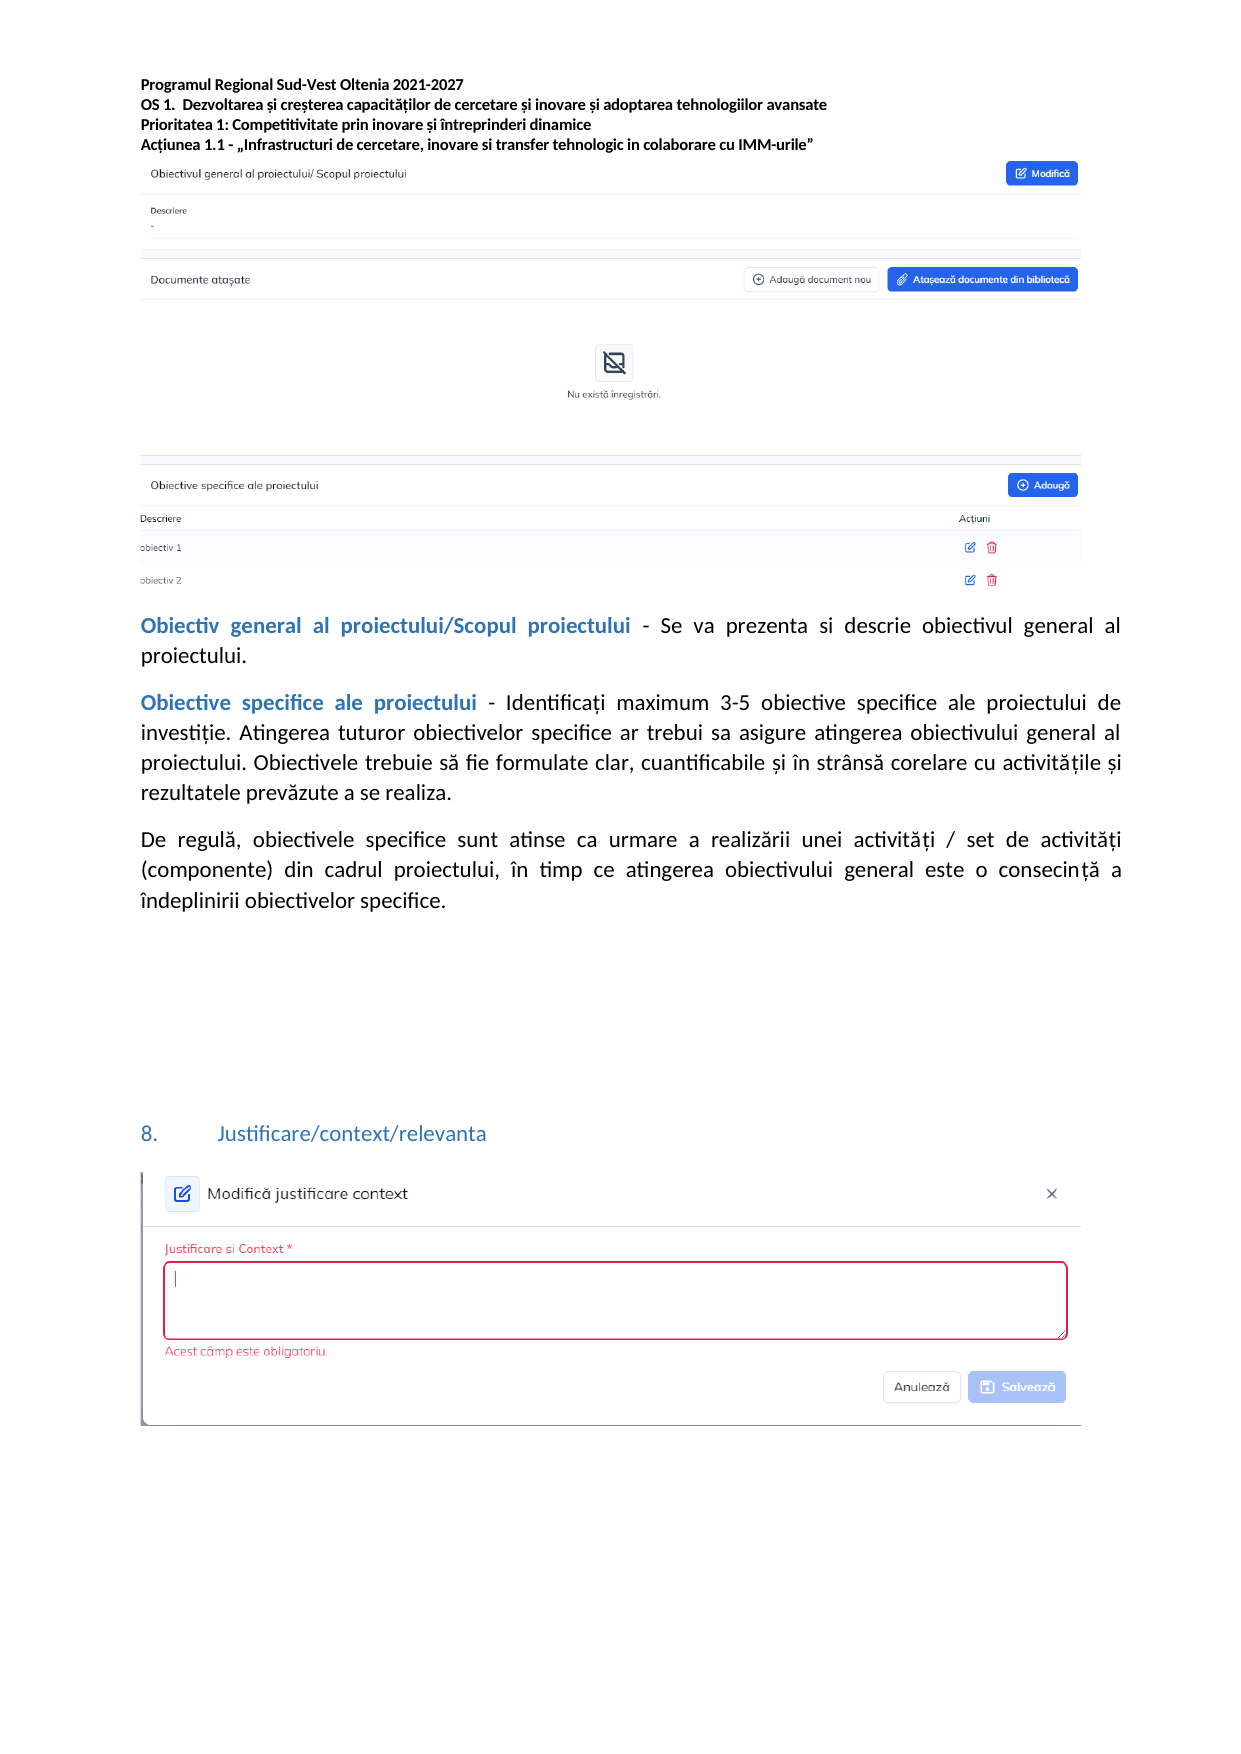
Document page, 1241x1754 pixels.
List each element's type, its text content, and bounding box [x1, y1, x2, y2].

picture [140, 155, 1081, 592]
text Obiectiv general al proiectului/Scopul proiectului - Se va prezenta si descrie obiectivul general al proiectului. [141, 611, 1122, 669]
text Obiective specifice ale proiectului - Identificați maximum 3-5 obiective specifice ale proiectului de investiție. Atingerea tuturor obiectivelor specifice ar trebui sa asigure atingerea obiectivului general al proiectului. Obiectivele trebuie să fie formulate clar, cuantificabile și în strânsă corelare cu activităţile şi rezultatele prevăzute a se realiza. [141, 688, 1122, 806]
picture [140, 1172, 1081, 1426]
text De regulă, obiectivele specifice sunt atinse ca urmare a realizării unei activităţi / set de activităţi (componente) din cadrul proiectului, în timp ce atingerea obiectivului general este o consecinţă a îndeplinirii obiectivelor specifice. [141, 825, 1122, 914]
subtitle Justificare/context/relevanta [141, 1119, 1122, 1147]
